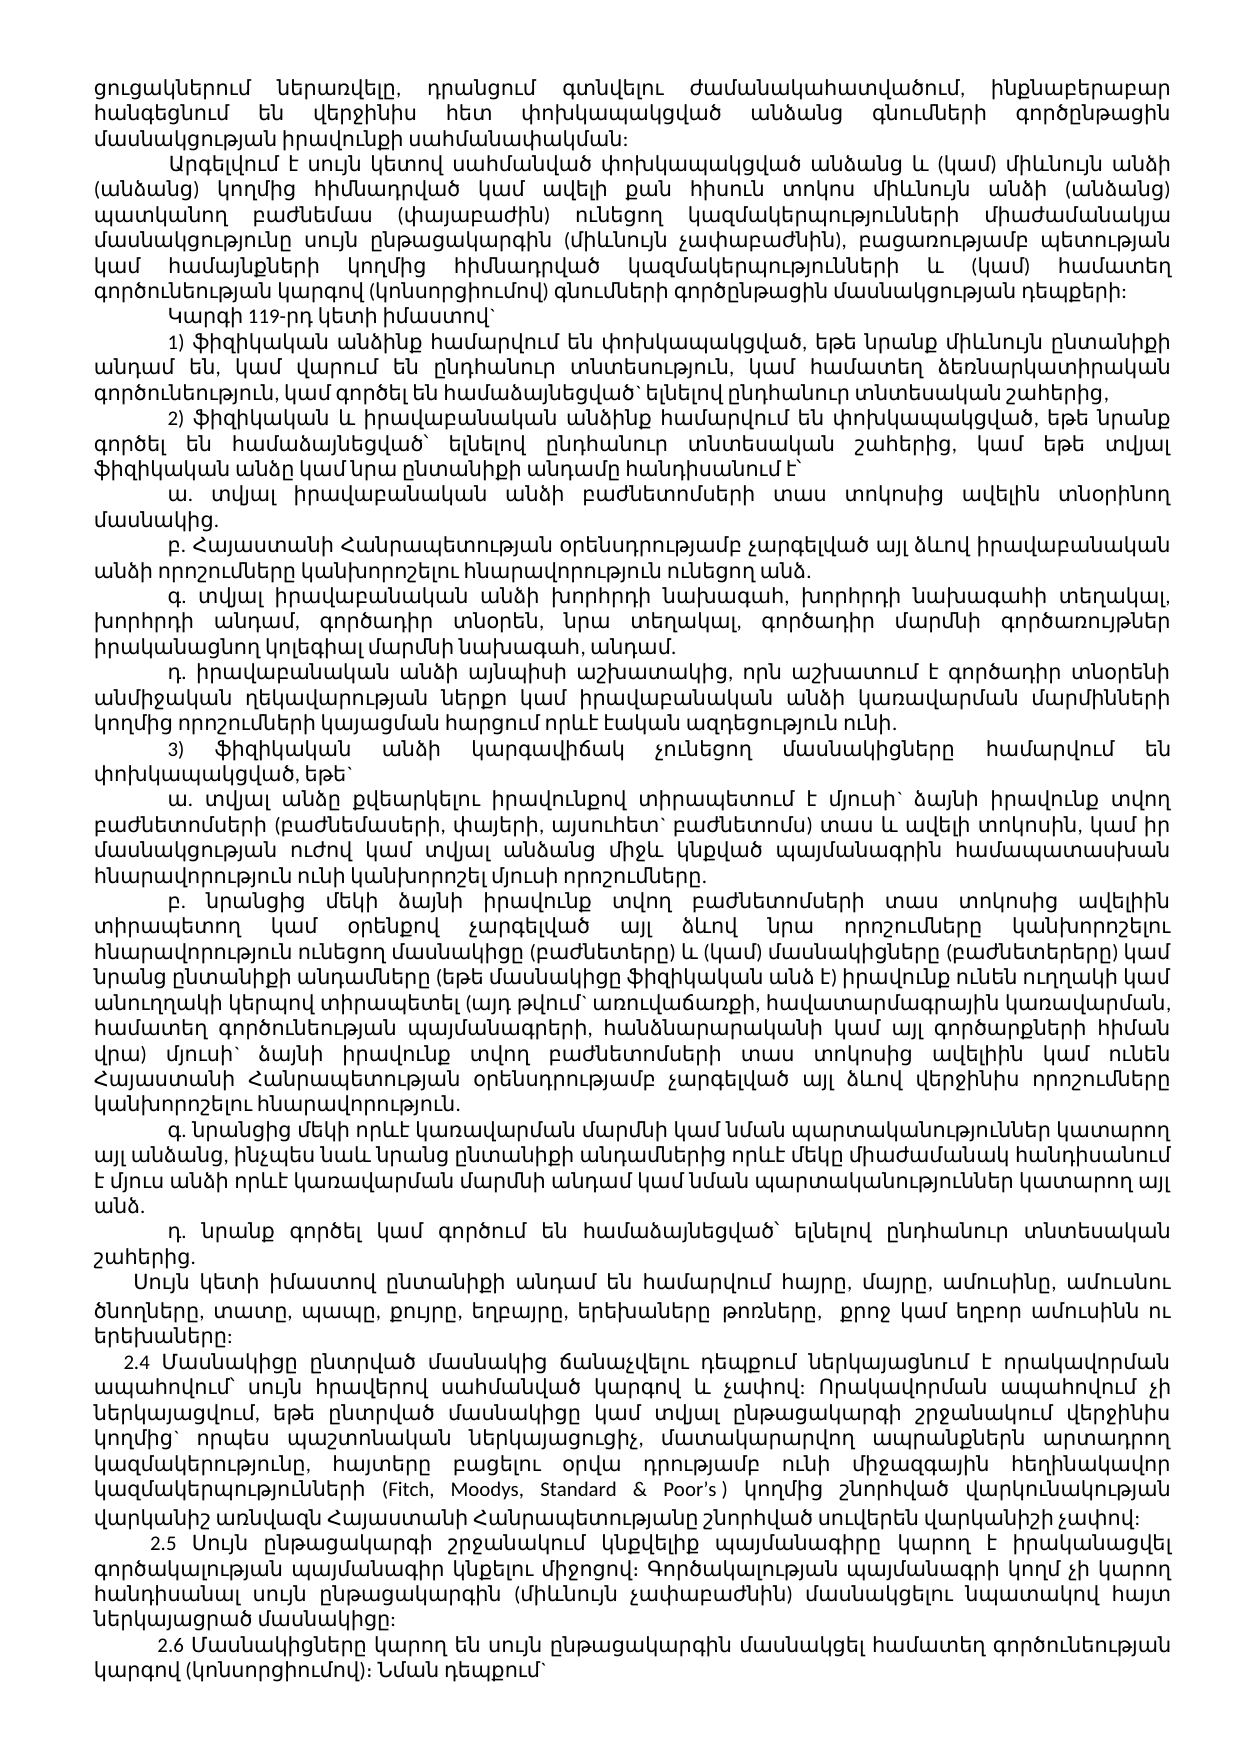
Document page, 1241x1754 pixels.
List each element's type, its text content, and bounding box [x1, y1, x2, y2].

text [94, 75, 1171, 151]
text ա. տվյալ իրավաբանական անձի բաժնետոմսերի տաս տոկոսից ավելին տնօրինող մասնակից. [94, 482, 1171, 532]
text դ. նրանք գործել կամ գործում են համաձայնեցված՝ ելնելով ընդհանուր տնտեսական շահերից. [94, 1219, 1171, 1269]
text բ. նրանցից մեկի ձայնի իրավունք տվող բաժնետոմսերի տաս տոկոսից ավելիին տիրապետող կամ օրենքով չարգելված այլ ձևով նրա որոշումները կանխորոշելու հնարավորություն ունեցող մասնակիցը (բաժնետերը) և (կամ) մասնակիցները (բաժնետերերը) կամ նրանց ընտանիքի անդամները (եթե մասնակիցը ֆիզիկական անձ է) իրավունք ունեն ուղղակի կամ անուղղակի կերպով տիրապետել (այդ թվում` առուվաճառքի, հավատարմագրային կառավարման, համատեղ գործունեության պայմանագրերի, հանձնարարականի կամ այլ գործարքների հիման վրա) մյուսի` ձայնի իրավունք տվող բաժնետոմսերի տաս տոկոսից ավելիին կամ ունեն Հայաստանի Հանրապետության օրենսդրությամբ չարգելված այլ ձևով վերջինիս որոշումները կանխորոշելու հնարավորություն. [94, 888, 1171, 1117]
text դ. իրավաբանական անձի այնպիսի աշխատակից, որն աշխատում է գործադիր տնօրենի անմիջական ղեկավարության ներքո կամ իրավաբանական անձի կառավարման մարմինների կողմից որոշումների կայացման հարցում որևէ էական ազդեցություն ունի. [94, 659, 1171, 736]
text 2) ֆիզիկական և իրավաբանական անձինք համարվում են փոխկապակցված, եթե նրանք գործել են համաձայնեցված՝ ելնելով ընդհանուր տնտեսական շահերից, կամ եթե տվյալ ֆիզիկական անձը կամ նրա ընտանիքի անդամը հանդիսանում է՝ [94, 405, 1171, 482]
text բ. Հայաստանի Հանրապետության օրենսդրությամբ չարգելված այլ ձևով իրավաբանական անձի որոշումները կանխորոշելու հնարավորություն ունեցող անձ. [94, 532, 1171, 583]
text ա. տվյալ անձը քվեարկելու իրավունքով տիրապետում է մյուսի` ձայնի իրավունք տվող բաժնետոմսերի (բաժնեմասերի, փայերի, այսուհետ` բաժնետոմս) տաս և ավելի տոկոսին, կամ իր մասնակցության ուժով կամ տվյալ անձանց միջև կնքված պայմանագրին համապատասխան հնարավորություն ունի կանխորոշել մյուսի որոշումները. [94, 787, 1171, 888]
text 2.4 Մասնակիցը ընտրված մասնակից ճանաչվելու դեպքում ներկայացնում է որակավորման ապահովում՝ սույն հրավերով սահմանված կարգով և չափով: Որակավորման ապահովում չի ներկայացվում, եթե ընտրված մասնակիցը կամ տվյալ ընթացակարգի շրջանակում վերջինիս կողմից` որպես պաշտոնական ներկայացուցիչ, մատակարարվող ապրանքներն արտադրող կազմակերությունը, հայտերը բացելու օրվա դրությամբ ունի միջազգային հեղինակավոր կազմակերպությունների (Fitch, Moodys, Standard & Poor’s ) կողմից շնորհված վարկունակության վարկանիշ առնվազն Հայաստանի Հանրապետությանը շնորհված սուվերեն վարկանիշի չափով: [94, 1349, 1171, 1530]
text Արգելվում է սույն կետով սահմանված փոխկապակցված անձանց և (կամ) միևնույն անձի (անձանց) կողմից հիմնադրված կամ ավելի քան հիսուն տոկոս միևնույն անձի (անձանց) պատկանող բաժնեմաս (փայաբաժին) ունեցող կազմակերպությունների միաժամանակյա մասնակցությունը սույն ընթացակարգին (միևնույն չափաբաժնին), բացառությամբ պետության կամ համայնքների կողմից հիմնադրված կազմակերպությունների և (կամ) համատեղ գործունեության կարգով (կոնսորցիումով) գնումների գործընթացին մասնակցության դեպքերի: [94, 151, 1171, 304]
text Սույն կետի իմաստով ընտանիքի անդամ են համարվում հայրը, մայրը, ամուսինը, ամուսնու ծնողները, տատը, պապը, քույրը, եղբայրը, երեխաները թոռները, քրոջ կամ եղբոր ամուսինն ու երեխաները: [94, 1269, 1171, 1349]
text 2.5 Սույն ընթացակարգի շրջանակում կնքվելիք պայմանագիրը կարող է իրականացվել գործակալության պայմանագիր կնքելու միջոցով։ Գործակալության պայմանագրի կողմ չի կարող հանդիսանալ սույն ընթացակարգին (միևնույն չափաբաժնին) մասնակցելու նպատակով հայտ ներկայացրած մասնակիցը: [94, 1530, 1171, 1632]
text 3) ֆիզիկական անձի կարգավիճակ չունեցող մասնակիցները համարվում են փոխկապակցված, եթե` [94, 736, 1171, 787]
text գ. տվյալ իրավաբանական անձի խորհրդի նախագահ, խորհրդի նախագահի տեղակալ, խորհրդի անդամ, գործադիր տնօրեն, նրա տեղակալ, գործադիր մարմնի գործառույթներ իրականացնող կոլեգիալ մարմնի նախագահ, անդամ. [94, 583, 1171, 659]
text 1) ֆիզիկական անձինք համարվում են փոխկապակցված, եթե նրանք միևնույն ընտանիքի անդամ են, կամ վարում են ընդհանուր տնտեսություն, կամ համատեղ ձեռնարկատիրական գործունեություն, կամ գործել են համաձայնեցված` ելնելով ընդհանուր տնտեսական շահերից, [94, 329, 1171, 405]
text 2.6 Մասնակիցները կարող են սույն ընթացակարգին մասնակցել համատեղ գործունեության կարգով (կոնսորցիումով)։ Նման դեպքում` [94, 1632, 1171, 1683]
text գ. նրանցից մեկի որևէ կառավարման մարմնի կամ նման պարտականություններ կատարող այլ անձանց, ինչպես նաև նրանց ընտանիքի անդամներից որևէ մեկը միաժամանակ հանդիսանում է մյուս անձի որևէ կառավարման մարմնի անդամ կամ նման պարտականություններ կատարող այլ անձ. [94, 1117, 1171, 1219]
text Կարգի 119-րդ կետի իմաստով` [94, 304, 1171, 329]
